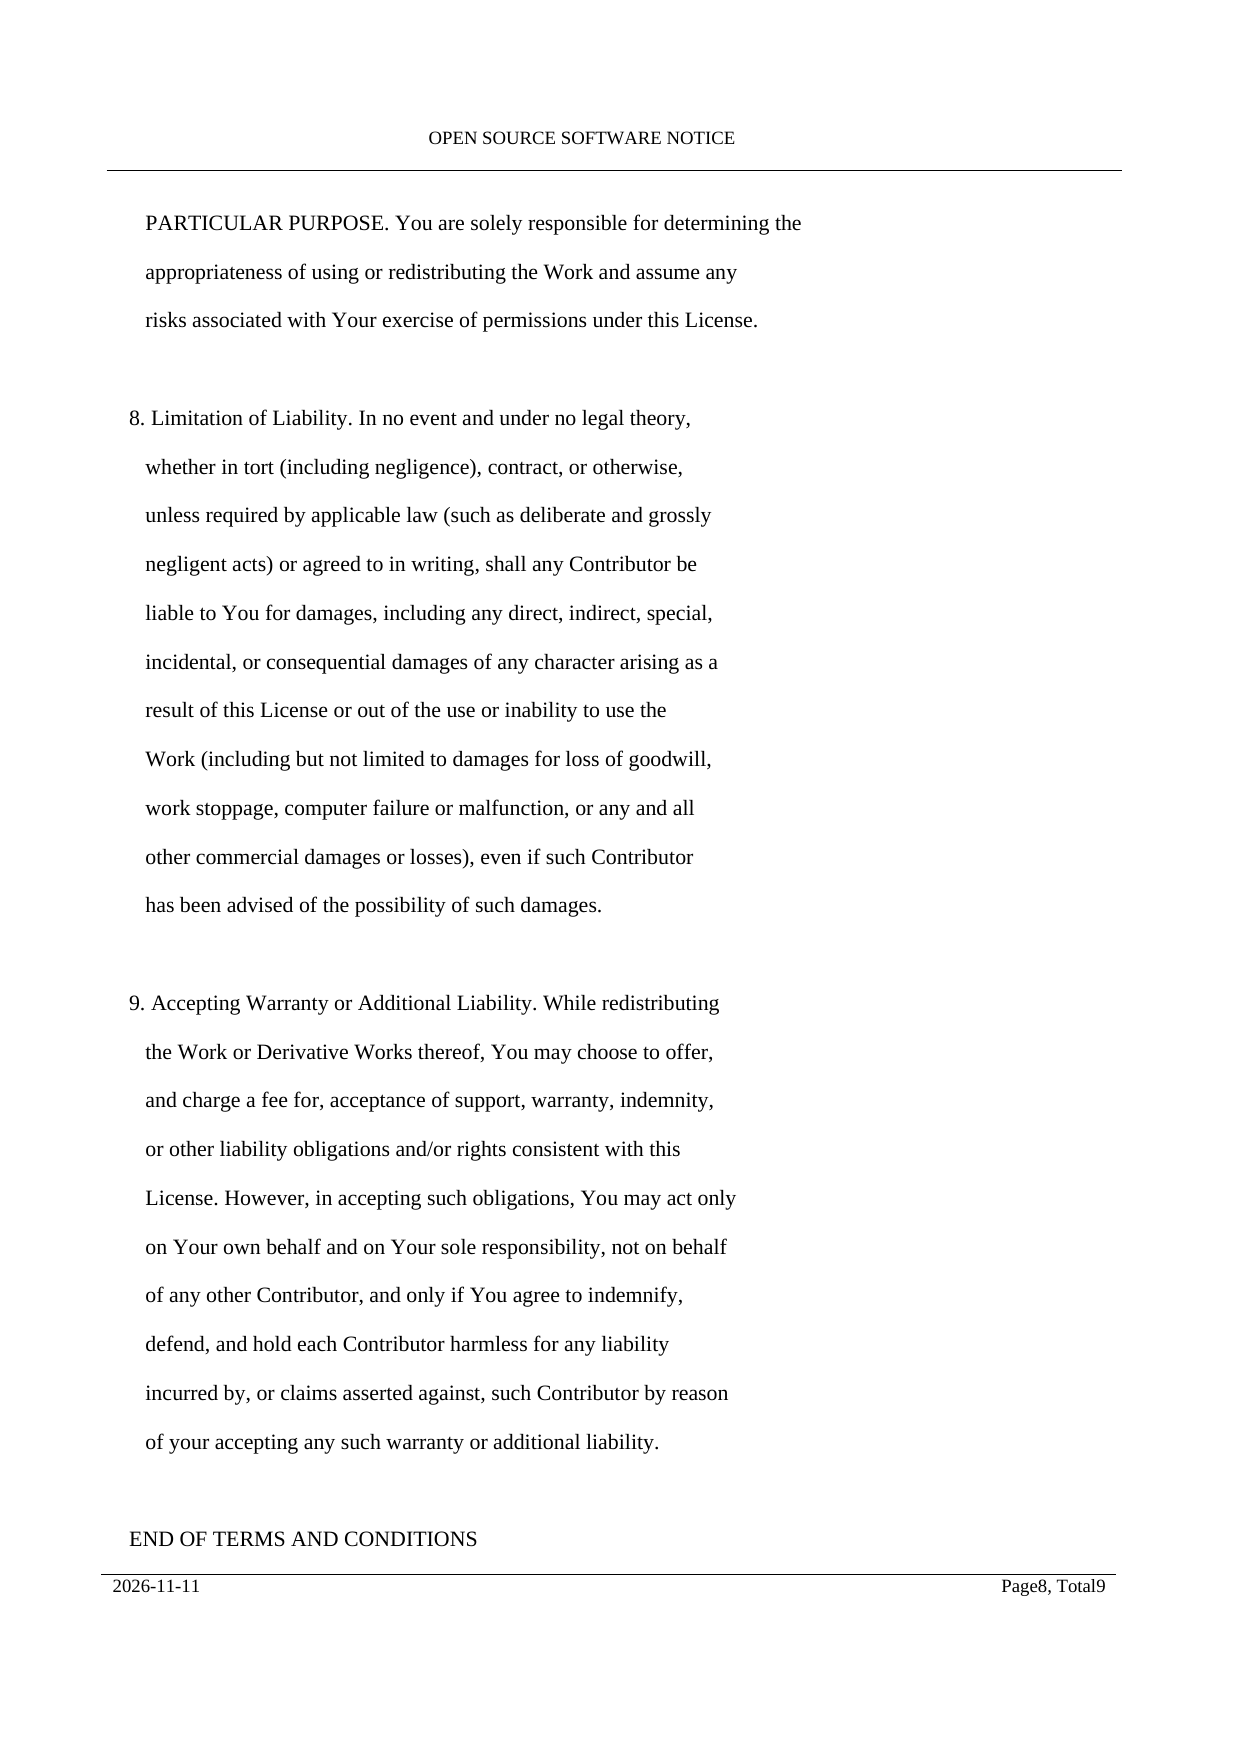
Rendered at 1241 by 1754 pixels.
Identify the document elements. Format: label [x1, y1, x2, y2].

text [112, 206, 1128, 1555]
